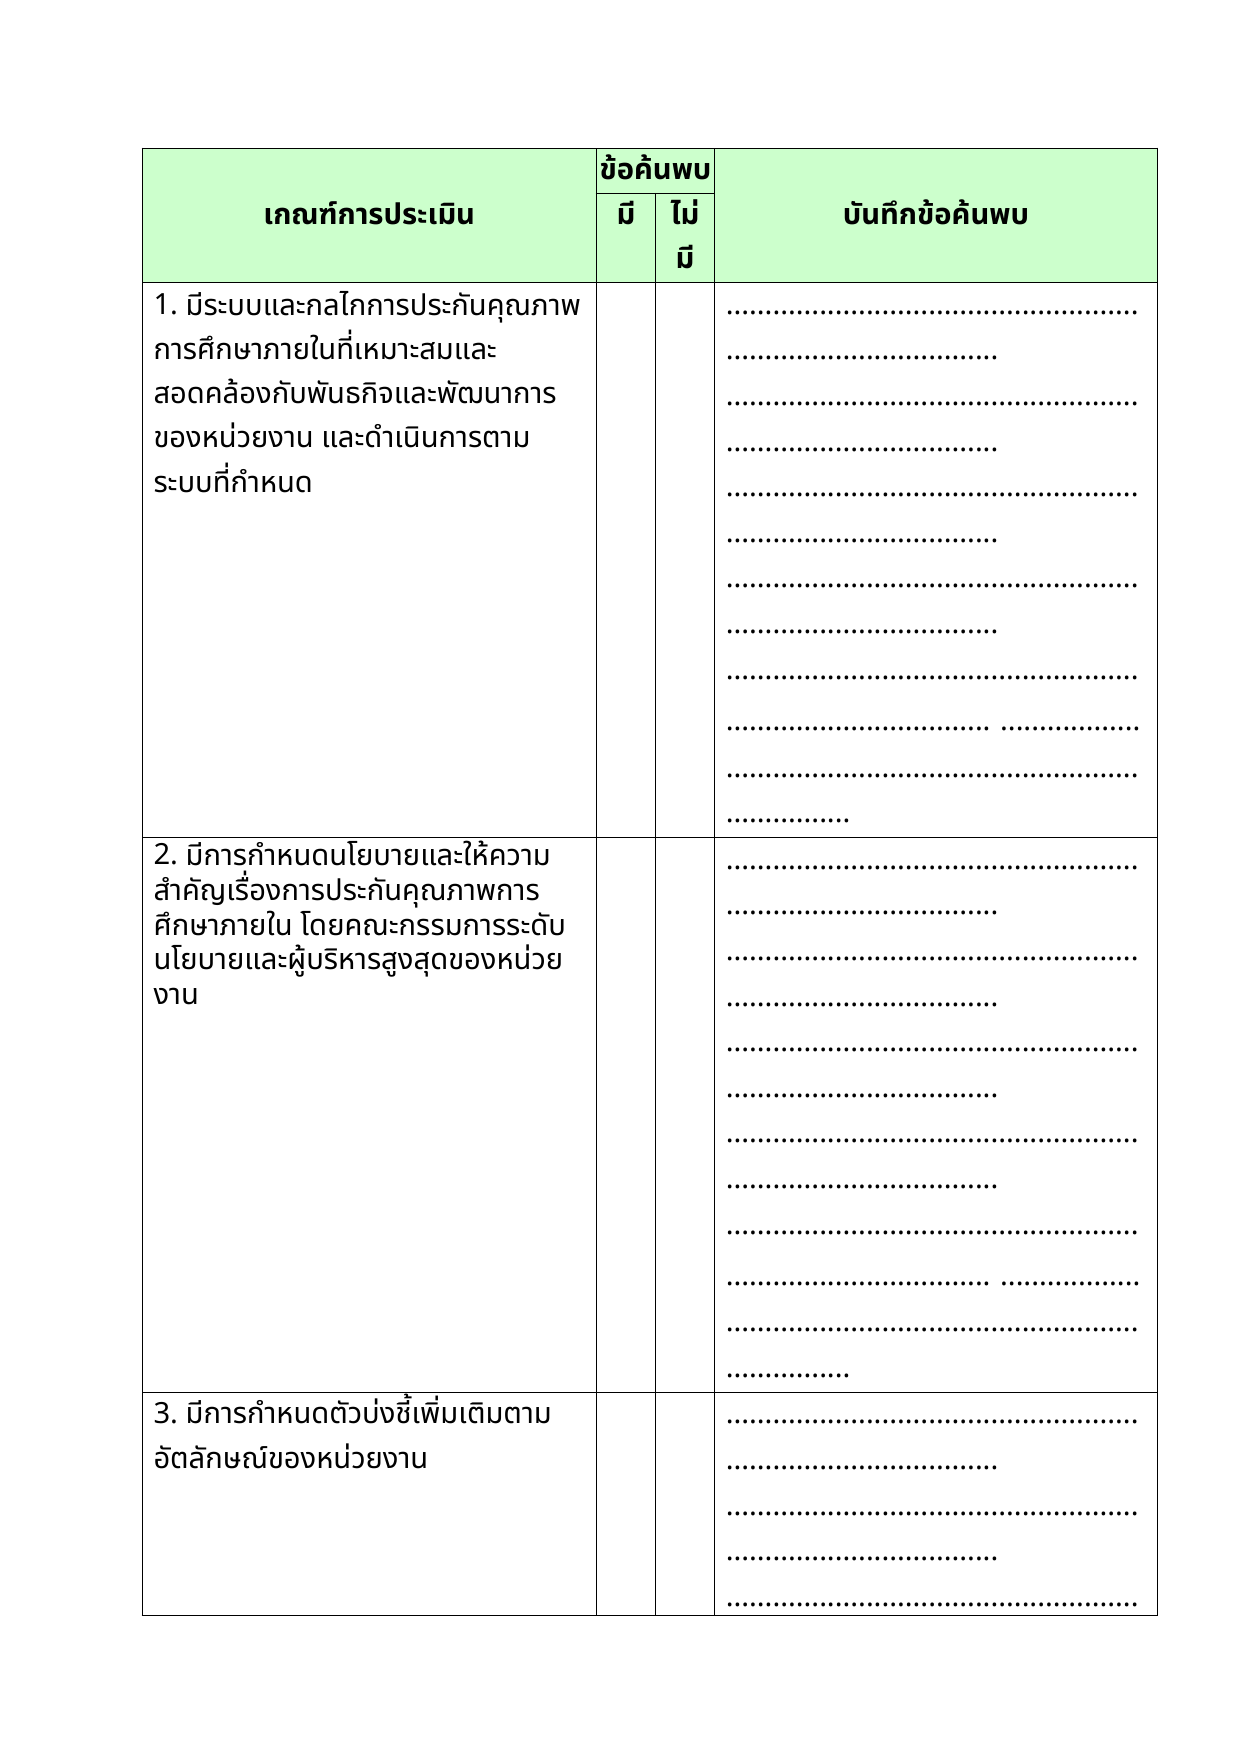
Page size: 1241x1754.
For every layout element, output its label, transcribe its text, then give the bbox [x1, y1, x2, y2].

table_cell [597, 838, 655, 1392]
table_cell ไม่มี [656, 194, 714, 282]
table_header เกณฑ์การประเมิน [143, 149, 596, 282]
table_cell [656, 838, 714, 1392]
table_cell ........................................................................................ ........................................................................................ ........................................................................................ ........................................................................................ ....................................................................................... ....................................................................................... [715, 838, 1157, 1392]
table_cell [715, 1393, 1157, 1615]
table_header บันทึกข้อค้นพบ [715, 149, 1157, 282]
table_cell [143, 1393, 596, 1615]
table_header ข้อค้นพบ [597, 149, 714, 193]
table_cell มี [597, 194, 655, 282]
table_cell [656, 1393, 714, 1615]
table_cell 2. มีการกำหนดนโยบายและให้ความสำคัญเรื่องการประกันคุณภาพการศึกษาภายใน โดยคณะกรรมการระดับนโยบายและผู้บริหารสูงสุดของหน่วยงาน [143, 838, 596, 1392]
table_cell [597, 1393, 655, 1615]
table_cell [656, 283, 714, 837]
table_cell [597, 283, 655, 837]
table_cell ........................................................................................ ........................................................................................ ........................................................................................ ........................................................................................ ....................................................................................... ....................................................................................... [715, 283, 1157, 837]
table_cell 1. มีระบบและกลไกการประกันคุณภาพการศึกษาภายในที่เหมาะสมและสอดคล้องกับพันธกิจและพัฒนาการของหน่วยงาน และดำเนินการตามระบบที่กำหนด [143, 283, 596, 837]
